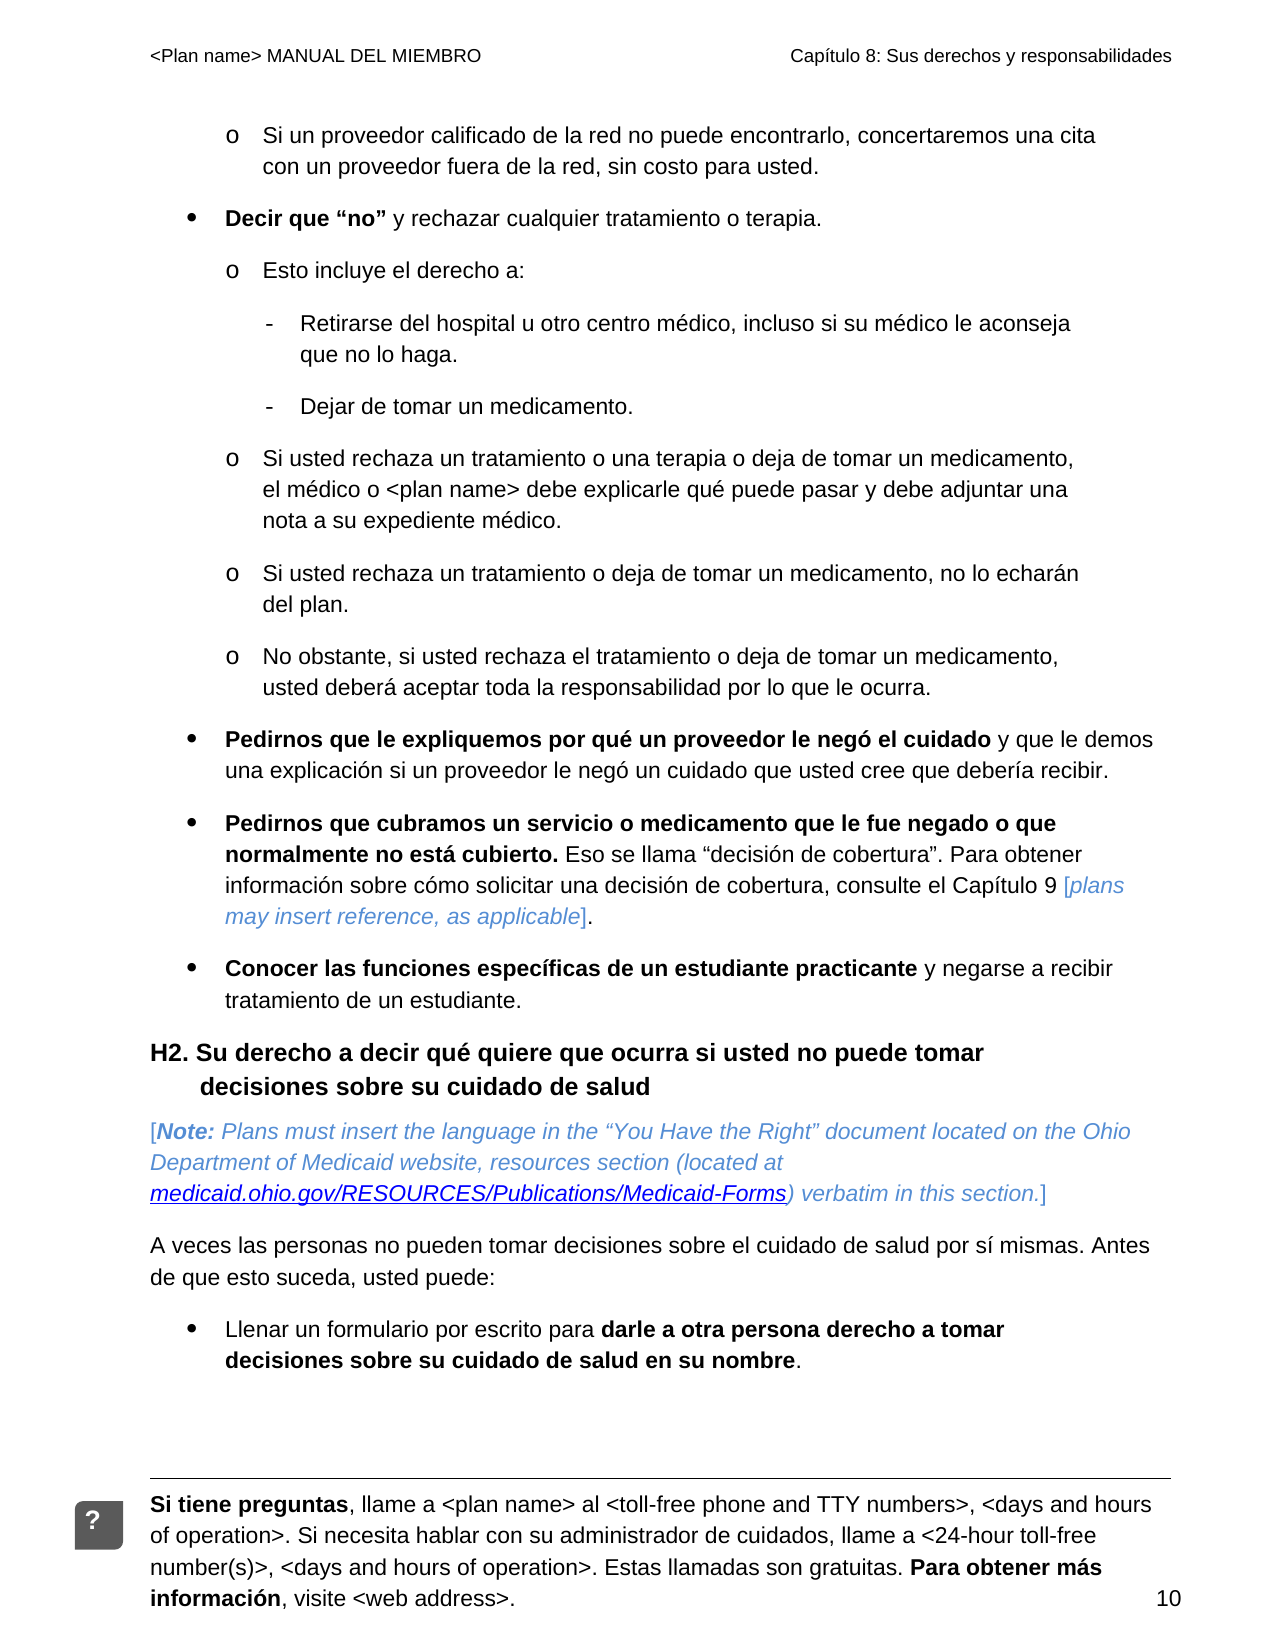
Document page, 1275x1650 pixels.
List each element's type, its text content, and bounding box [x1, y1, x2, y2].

text [Note: Plans must insert the language in the “You Have the Right” document located on the Ohio Department of Medicaid website, resources section (located at medicaid.ohio.gov/RESOURCES/Publications/Medicaid-Forms) verbatim in this section.] [150, 1114, 1171, 1208]
list Si usted rechaza un tratamiento o deja de tomar un medicamento, no lo echarán del plan. [225, 556, 1096, 618]
list Decir que “no” y rechazar cualquier tratamiento o terapia. [187, 202, 1171, 233]
list Esto incluye el derecho a: [225, 254, 1096, 285]
list Conocer las funciones específicas de un estudiante practicante y negarse a recibir tratamiento de un estudiante. [187, 952, 1171, 1014]
subtitle H2. Su derecho a decir qué quiere que ocurra si usted no puede tomar decisiones sobre su cuidado de salud [150, 1035, 1096, 1102]
list Retirarse del hospital u otro centro médico, incluso si su médico le aconseja que no lo haga. [262, 306, 1096, 368]
text A veces las personas no pueden tomar decisiones sobre el cuidado de salud por sí mismas. Antes de que esto suceda, usted puede: [150, 1229, 1171, 1291]
list Pedirnos que cubramos un servicio o medicamento que le fue negado o que normalmente no está cubierto. Eso se llama “decisión de cobertura”. Para obtener información sobre cómo solicitar una decisión de cobertura, consulte el Capítulo 9 [plans may insert reference, as applicable]. [187, 806, 1171, 931]
list Si usted rechaza un tratamiento o una terapia o deja de tomar un medicamento, el médico o <plan name> debe explicarle qué puede pasar y debe adjuntar una nota a su expediente médico. [225, 441, 1096, 535]
list Dejar de tomar un medicamento. [262, 389, 1096, 421]
list No obstante, si usted rechaza el tratamiento o deja de tomar un medicamento, usted deberá aceptar toda la responsabilidad por lo que le ocurra. [225, 639, 1096, 702]
list Si un proveedor calificado de la red no puede encontrarlo, concertaremos una cita con un proveedor fuera de la red, sin costo para usted. [225, 118, 1096, 181]
list Pedirnos que le expliquemos por qué un proveedor le negó el cuidado y que le demos una explicación si un proveedor le negó un cuidado que usted cree que debería recibir. [187, 723, 1171, 785]
list Llenar un formulario por escrito para darle a otra persona derecho a tomar decisiones sobre su cuidado de salud en su nombre. [187, 1312, 1096, 1375]
